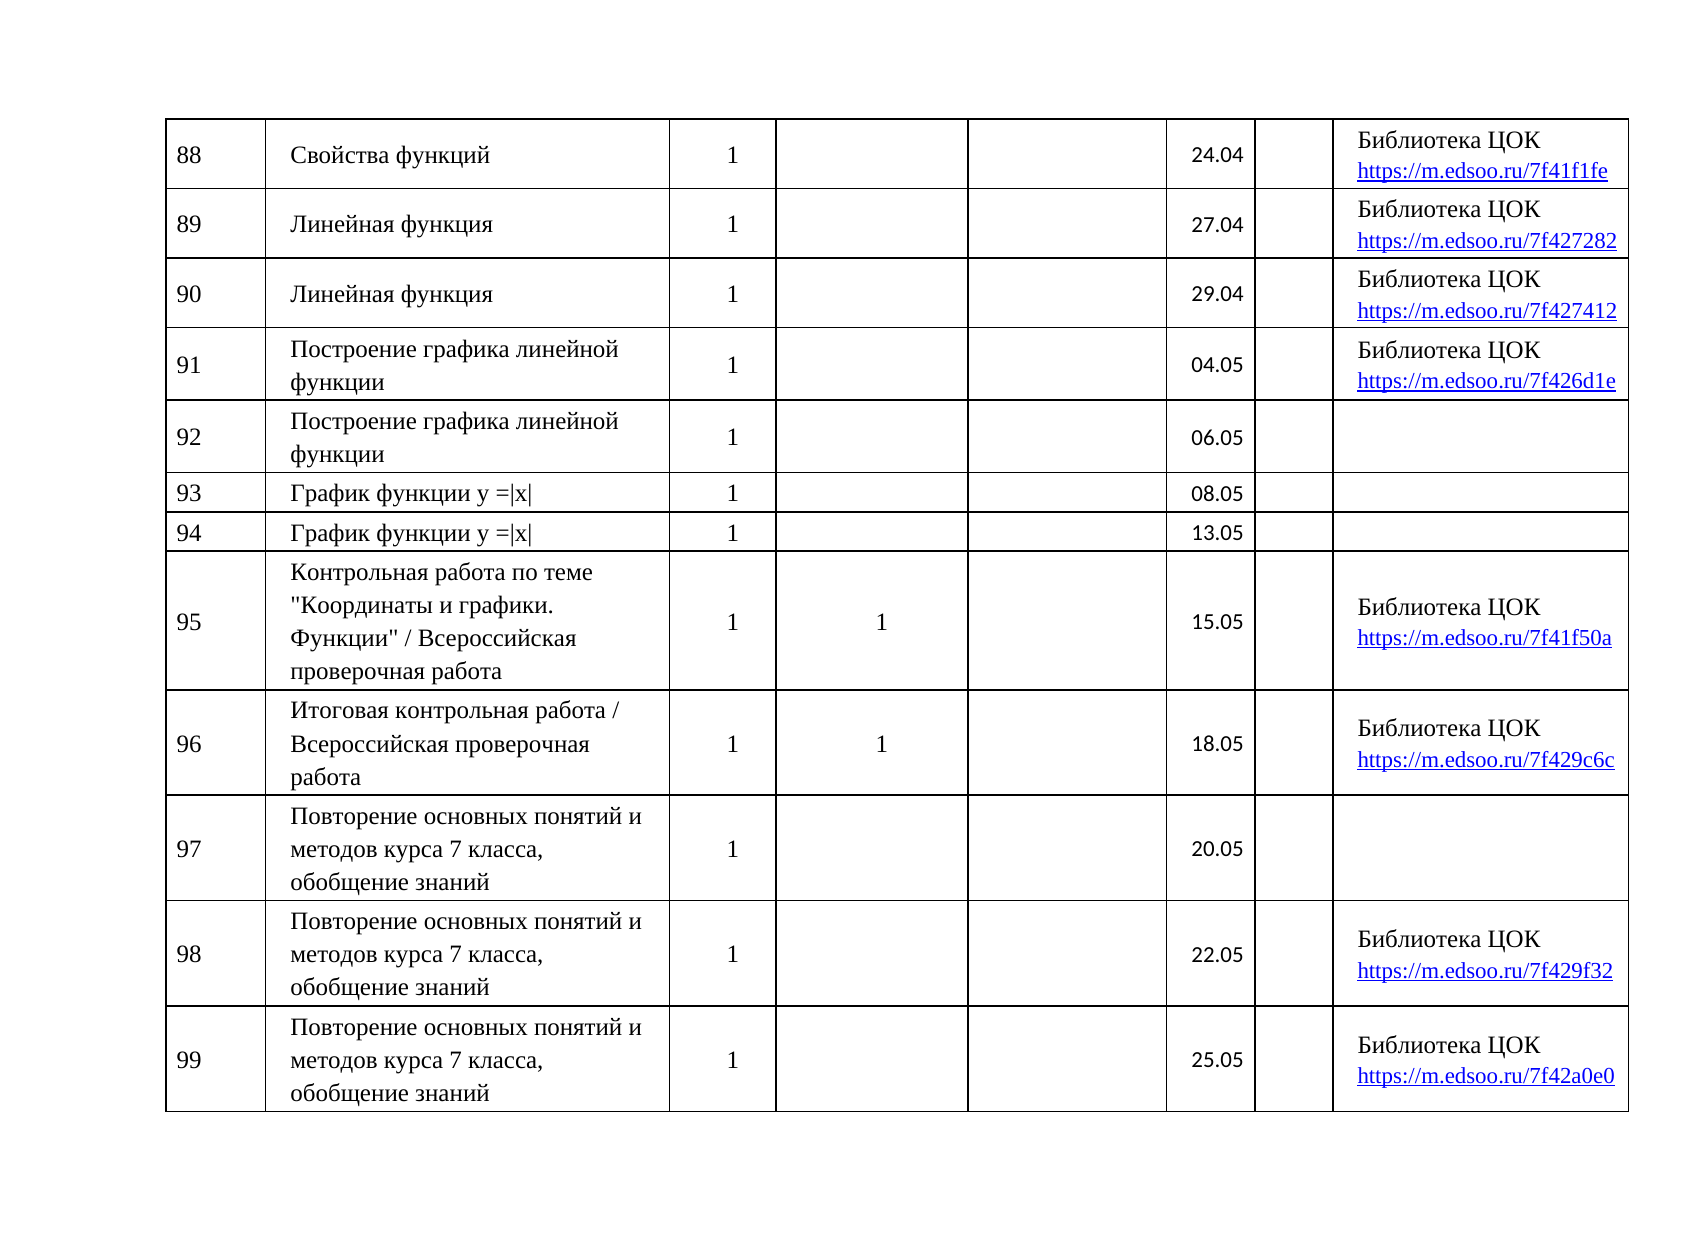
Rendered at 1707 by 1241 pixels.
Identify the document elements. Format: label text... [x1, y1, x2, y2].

table_cell 90 [167, 259, 265, 327]
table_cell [266, 1007, 669, 1111]
table_cell Библиотека ЦОК https://m.edsoo.ru/7f41f50a [1334, 552, 1628, 689]
table_cell [1334, 796, 1628, 900]
table_cell 04.05 [1167, 328, 1254, 399]
table_cell 91 [167, 328, 265, 399]
table_cell [1256, 552, 1332, 689]
table_cell 89 [167, 189, 265, 257]
table_cell [777, 120, 967, 188]
table_cell 1 [670, 328, 775, 399]
table_cell Свойства функций [266, 120, 669, 188]
table_cell График функции y =|х| [266, 513, 669, 550]
table_cell 1 [777, 552, 967, 689]
table_cell Библиотека ЦОК https://m.edsoo.ru/7f429c6c [1334, 691, 1628, 794]
table_cell [777, 796, 967, 900]
table_cell [1256, 473, 1332, 511]
table_cell 1 [670, 189, 775, 257]
table_cell 99 [167, 1007, 265, 1111]
table_cell 20.05 [1167, 796, 1254, 900]
table_cell 25.05 [1167, 1007, 1254, 1111]
table_cell [1256, 691, 1332, 794]
table_cell 88 [167, 120, 265, 188]
table_cell [969, 328, 1166, 399]
table_cell [1334, 401, 1628, 472]
table_cell [777, 328, 967, 399]
table_cell [1334, 473, 1628, 511]
table_cell [969, 473, 1166, 511]
table_cell 08.05 [1167, 473, 1254, 511]
table_cell 1 [670, 473, 775, 511]
table_cell [777, 473, 967, 511]
table_cell [1256, 328, 1332, 399]
table_cell Итоговая контрольная работа / Всероссийская проверочная работа [266, 691, 669, 794]
table_cell Контрольная работа по теме "Координаты и графики. Функции" / Всероссийская проверочная работа [266, 552, 669, 689]
table_cell [777, 513, 967, 550]
table_cell [1256, 259, 1332, 327]
table_cell 06.05 [1167, 401, 1254, 472]
table_cell [969, 120, 1166, 188]
table_cell 1 [670, 513, 775, 550]
table_cell Линейная функция [266, 189, 669, 257]
table_cell 29.04 [1167, 259, 1254, 327]
table_cell 1 [777, 691, 967, 794]
table_cell [969, 552, 1166, 689]
table_cell Библиотека ЦОК https://m.edsoo.ru/7f427412 [1334, 259, 1628, 327]
table_cell Построение графика линейной функции [266, 401, 669, 472]
table_cell [969, 691, 1166, 794]
table_cell [1334, 513, 1628, 550]
table_cell 1 [670, 552, 775, 689]
table_cell Построение графика линейной функции [266, 328, 669, 399]
table_cell 95 [167, 552, 265, 689]
table_cell 24.04 [1167, 120, 1254, 188]
table_cell [777, 189, 967, 257]
table_cell 15.05 [1167, 552, 1254, 689]
table_cell [1256, 796, 1332, 900]
table_cell 18.05 [1167, 691, 1254, 794]
table_cell [777, 1007, 967, 1111]
table_cell [969, 796, 1166, 900]
table_cell 22.05 [1167, 901, 1254, 1005]
table_cell Библиотека ЦОК https://m.edsoo.ru/7f41f1fe [1334, 120, 1628, 188]
table_cell [1256, 901, 1332, 1005]
table_cell 92 [167, 401, 265, 472]
table_cell Повторение основных понятий и методов курса 7 класса, обобщение знаний [266, 796, 669, 900]
table_cell [969, 901, 1166, 1005]
table_cell 98 [167, 901, 265, 1005]
table_cell [1256, 1007, 1332, 1111]
table_cell [969, 1007, 1166, 1111]
table_cell [777, 259, 967, 327]
table_cell Библиотека ЦОК https://m.edsoo.ru/7f429f32 [1334, 901, 1628, 1005]
table_cell График функции y =|х| [266, 473, 669, 511]
table_cell 27.04 [1167, 189, 1254, 257]
table_cell [1256, 189, 1332, 257]
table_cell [266, 901, 669, 1005]
table_cell [1256, 120, 1332, 188]
table_cell [969, 189, 1166, 257]
table_cell 1 [670, 691, 775, 794]
table_cell 1 [670, 401, 775, 472]
table_cell 1 [670, 1007, 775, 1111]
table_cell 93 [167, 473, 265, 511]
table_cell 13.05 [1167, 513, 1254, 550]
table_cell [969, 401, 1166, 472]
table_cell [1256, 401, 1332, 472]
table_cell 1 [670, 901, 775, 1005]
table_cell [1256, 513, 1332, 550]
table_cell Линейная функция [266, 259, 669, 327]
table_cell 1 [670, 259, 775, 327]
table_cell [777, 401, 967, 472]
table_cell [969, 513, 1166, 550]
table_cell [969, 259, 1166, 327]
table_cell Библиотека ЦОК https://m.edsoo.ru/7f42a0e0 [1334, 1007, 1628, 1111]
table_cell 96 [167, 691, 265, 794]
table_cell 97 [167, 796, 265, 900]
table_cell Библиотека ЦОК https://m.edsoo.ru/7f426d1e [1334, 328, 1628, 399]
table_cell Библиотека ЦОК https://m.edsoo.ru/7f427282 [1334, 189, 1628, 257]
table_cell [777, 901, 967, 1005]
table_cell 1 [670, 796, 775, 900]
table_cell 1 [670, 120, 775, 188]
table_cell 94 [167, 513, 265, 550]
